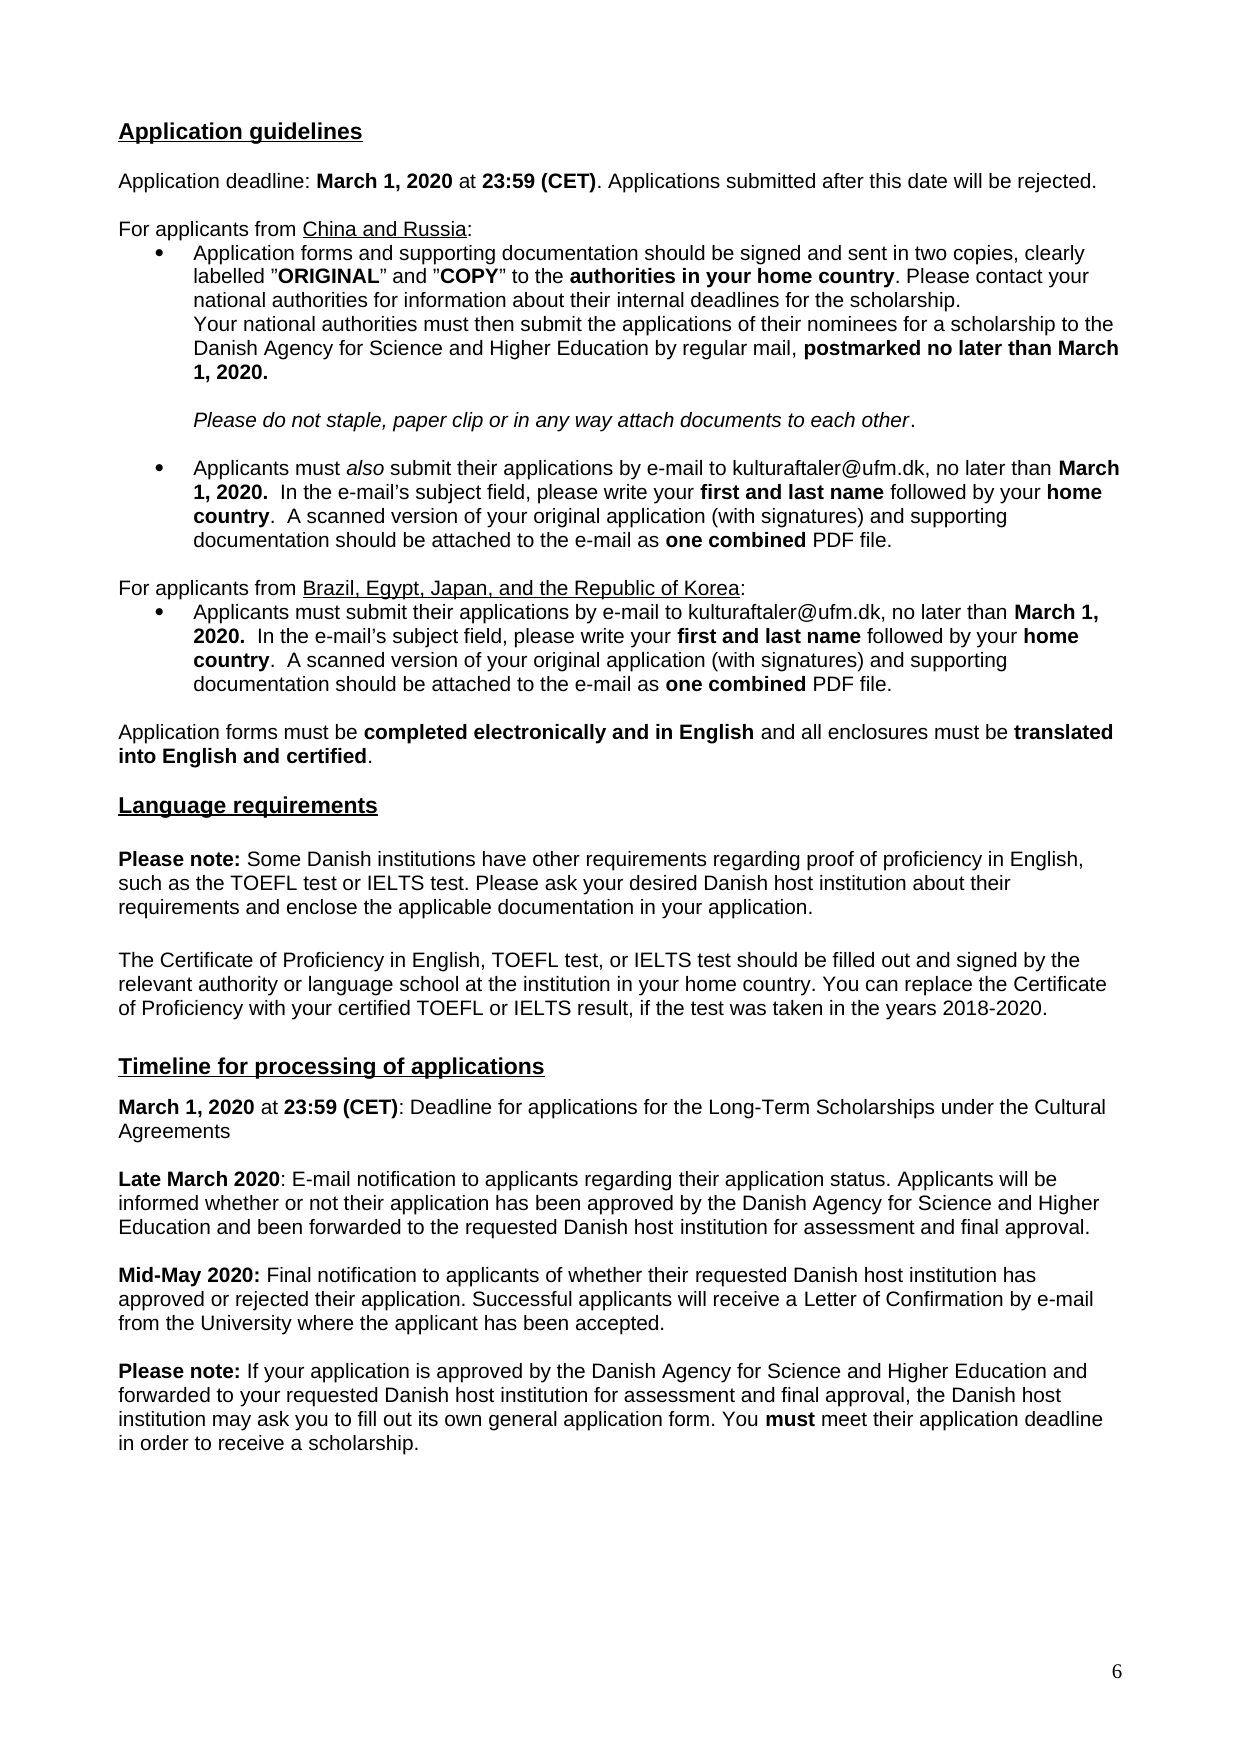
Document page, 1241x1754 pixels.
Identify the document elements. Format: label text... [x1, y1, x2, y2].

subtitle Timeline for processing of applications [118, 1049, 1122, 1081]
text Please note: Some Danish institutions have other requirements regarding proof of proficiency in English, such as the TOEFL test or IELTS test. Please ask your desired Danish host institution about their requirements and enclose the applicable documentation in your application. [118, 847, 1122, 919]
text Application deadline: March 1, 2020 at 23:59 (CET). Applications submitted after this date will be rejected. [118, 168, 1122, 192]
text Application guidelines [118, 118, 1122, 144]
text For applicants from Brazil, Egypt, Japan, and the Republic of Korea: [118, 576, 1122, 600]
text Language requirements [118, 792, 1122, 818]
list Application forms and supporting documentation should be signed and sent in two copies, clearly labelled ”ORIGINAL” and ”COPY” to the authorities in your home country. Please contact your national authorities for information about their internal deadlines for the scholarship. [156, 240, 1122, 312]
text For applicants from China and Russia: [118, 216, 1122, 240]
text Mid-May 2020: Final notification to applicants of whether their requested Danish host institution has approved or rejected their application. Successful applicants will receive a Letter of Confirmation by e-mail from the University where the applicant has been accepted. [118, 1263, 1122, 1335]
list Please do not staple, paper clip or in any way attach documents to each other. [193, 408, 1122, 432]
text The Certificate of Proficiency in English, TOEFL test, or IELTS test should be filled out and signed by the relevant authority or language school at the institution in your home country. You can replace the Certificate of Proficiency with your certified TOEFL or IELTS result, if the test was taken in the years 2018-2020. [118, 948, 1122, 1020]
list Applicants must also submit their applications by e-mail to kulturaftaler@ufm.dk, no later than March 1, 2020. In the e-mail’s subject field, please write your first and last name followed by your home country. A scanned version of your original application (with signatures) and supporting documentation should be attached to the e-mail as one combined PDF file. [156, 456, 1122, 552]
text Application forms must be completed electronically and in English and all enclosures must be translated into English and certified. [118, 720, 1122, 768]
text March 1, 2020 at 23:59 (CET): Deadline for applications for the Long-Term Scholarships under the Cultural Agreements [118, 1095, 1122, 1143]
text Late March 2020: E-mail notification to applicants regarding their application status. Applicants will be informed whether or not their application has been approved by the Danish Agency for Science and Higher Education and been forwarded to the requested Danish host institution for assessment and final approval. [118, 1167, 1122, 1239]
list Applicants must submit their applications by e-mail to kulturaftaler@ufm.dk, no later than March 1, 2020. In the e-mail’s subject field, please write your first and last name followed by your home country. A scanned version of your original application (with signatures) and supporting documentation should be attached to the e-mail as one combined PDF file. [156, 600, 1122, 696]
text Please note: If your application is approved by the Danish Agency for Science and Higher Education and forwarded to your requested Danish host institution for assessment and final approval, the Danish host institution may ask you to fill out its own general application form. You must meet their application deadline in order to receive a scholarship. [118, 1359, 1122, 1454]
text Your national authorities must then submit the applications of their nominees for a scholarship to the Danish Agency for Science and Higher Education by regular mail, postmarked no later than March 1, 2020. [193, 312, 1122, 384]
